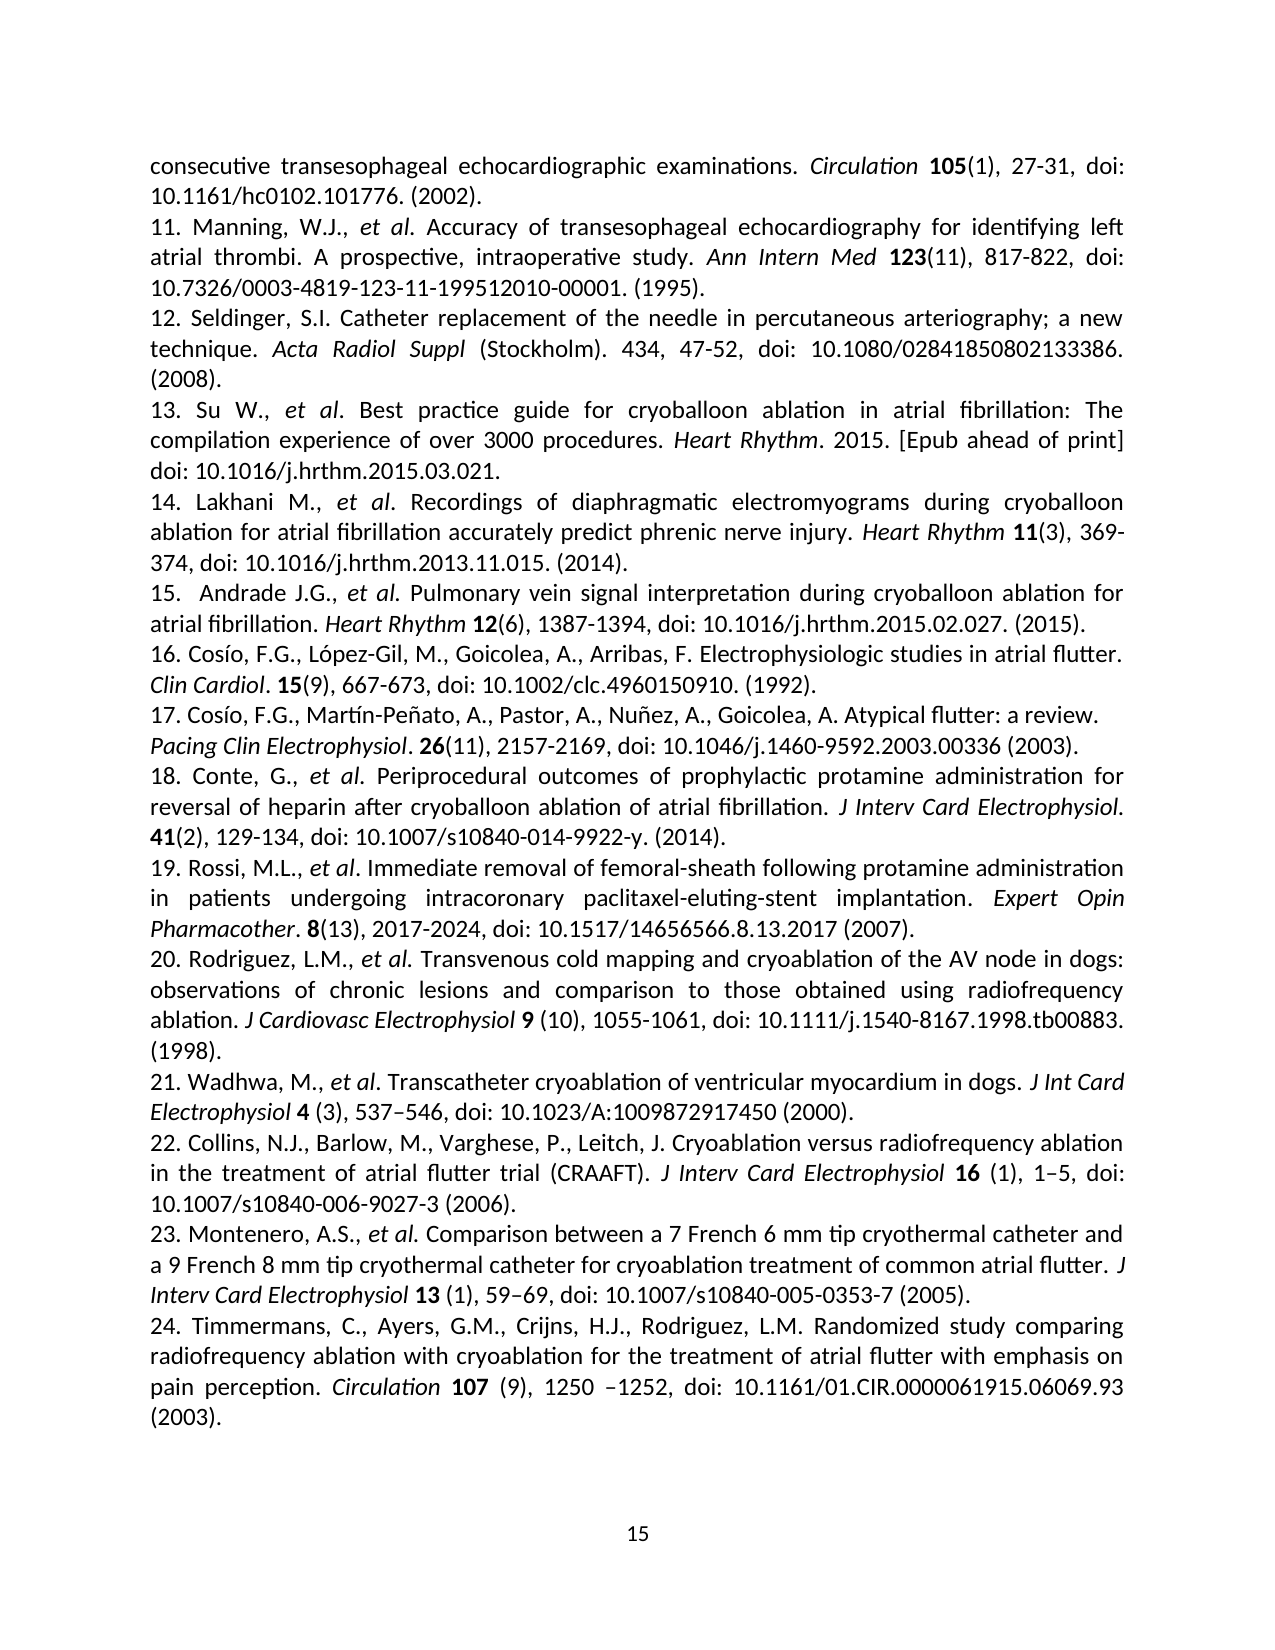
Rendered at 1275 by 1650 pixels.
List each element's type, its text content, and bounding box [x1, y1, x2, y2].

text 18. Conte, G., et al. Periprocedural outcomes of prophylactic protamine administration for reversal of heparin after cryoballoon ablation of atrial fibrillation. J Interv Card Electrophysiol. 41(2), 129-134, doi: 10.1007/s10840-014-9922-y. (2014). [150, 760, 1125, 852]
text 17. Cosío, F.G., Martín-Peñato, A., Pastor, A., Nuñez, A., Goicolea, A. Atypical flutter: a review. [150, 699, 1125, 730]
text 24. Timmermans, C., Ayers, G.M., Crijns, H.J., Rodriguez, L.M. Randomized study comparing radiofrequency ablation with cryoablation for the treatment of atrial flutter with emphasis on pain perception. Circulation 107 (9), 1250 –1252, doi: 10.1161/01.CIR.0000061915.06069.93 (2003). [150, 1310, 1125, 1432]
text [150, 150, 1125, 211]
text 22. Collins, N.J., Barlow, M., Varghese, P., Leitch, J. Cryoablation versus radiofrequency ablation in the treatment of atrial flutter trial (CRAAFT). J Interv Card Electrophysiol 16 (1), 1–5, doi: 10.1007/s10840-006-9027-3 (2006). [150, 1127, 1125, 1218]
text 11. Manning, W.J., et al. Accuracy of transesophageal echocardiography for identifying left atrial thrombi. A prospective, intraoperative study. Ann Intern Med 123(11), 817-822, doi: 10.7326/0003-4819-123-11-199512010-00001. (1995). [150, 211, 1125, 303]
text 21. Wadhwa, M., et al. Transcatheter cryoablation of ventricular myocardium in dogs. J Int Card Electrophysiol 4 (3), 537–546, doi: 10.1023/A:1009872917450 (2000). [150, 1066, 1125, 1127]
text Pacing Clin Electrophysiol. 26(11), 2157-2169, doi: 10.1046/j.1460-9592.2003.00336 (2003). [150, 730, 1125, 760]
text 23. Montenero, A.S., et al. Comparison between a 7 French 6 mm tip cryothermal catheter and a 9 French 8 mm tip cryothermal catheter for cryoablation treatment of common atrial flutter. J Interv Card Electrophysiol 13 (1), 59–69, doi: 10.1007/s10840-005-0353-7 (2005). [150, 1218, 1125, 1310]
text 16. Cosío, F.G., López-Gil, M., Goicolea, A., Arribas, F. Electrophysiologic studies in atrial flutter. Clin Cardiol. 15(9), 667-673, doi: 10.1002/clc.4960150910. (1992). [150, 638, 1125, 699]
text 20. Rodriguez, L.M., et al. Transvenous cold mapping and cryoablation of the AV node in dogs: observations of chronic lesions and comparison to those obtained using radiofrequency ablation. J Cardiovasc Electrophysiol 9 (10), 1055-1061, doi: 10.1111/j.1540-8167.1998.tb00883. (1998). [150, 943, 1125, 1066]
text 12. Seldinger, S.I. Catheter replacement of the needle in percutaneous arteriography; a new technique. Acta Radiol Suppl (Stockholm). 434, 47-52, doi: 10.1080/02841850802133386. (2008). [150, 303, 1125, 394]
text 19. Rossi, M.L., et al. Immediate removal of femoral-sheath following protamine administration in patients undergoing intracoronary paclitaxel-eluting-stent implantation. Expert Opin Pharmacother. 8(13), 2017-2024, doi: 10.1517/14656566.8.13.2017 (2007). [150, 852, 1125, 943]
text 13. Su W., et al. Best practice guide for cryoballoon ablation in atrial fibrillation: The compilation experience of over 3000 procedures. Heart Rhythm. 2015. [Epub ahead of print] doi: 10.1016/j.hrthm.2015.03.021. [150, 394, 1125, 486]
text 15. Andrade J.G., et al. Pulmonary vein signal interpretation during cryoballoon ablation for atrial fibrillation. Heart Rhythm 12(6), 1387-1394, doi: 10.1016/j.hrthm.2015.02.027. (2015). [150, 577, 1125, 638]
text 14. Lakhani M., et al. Recordings of diaphragmatic electromyograms during cryoballoon ablation for atrial fibrillation accurately predict phrenic nerve injury. Heart Rhythm 11(3), 369-374, doi: 10.1016/j.hrthm.2013.11.015. (2014). [150, 486, 1125, 577]
